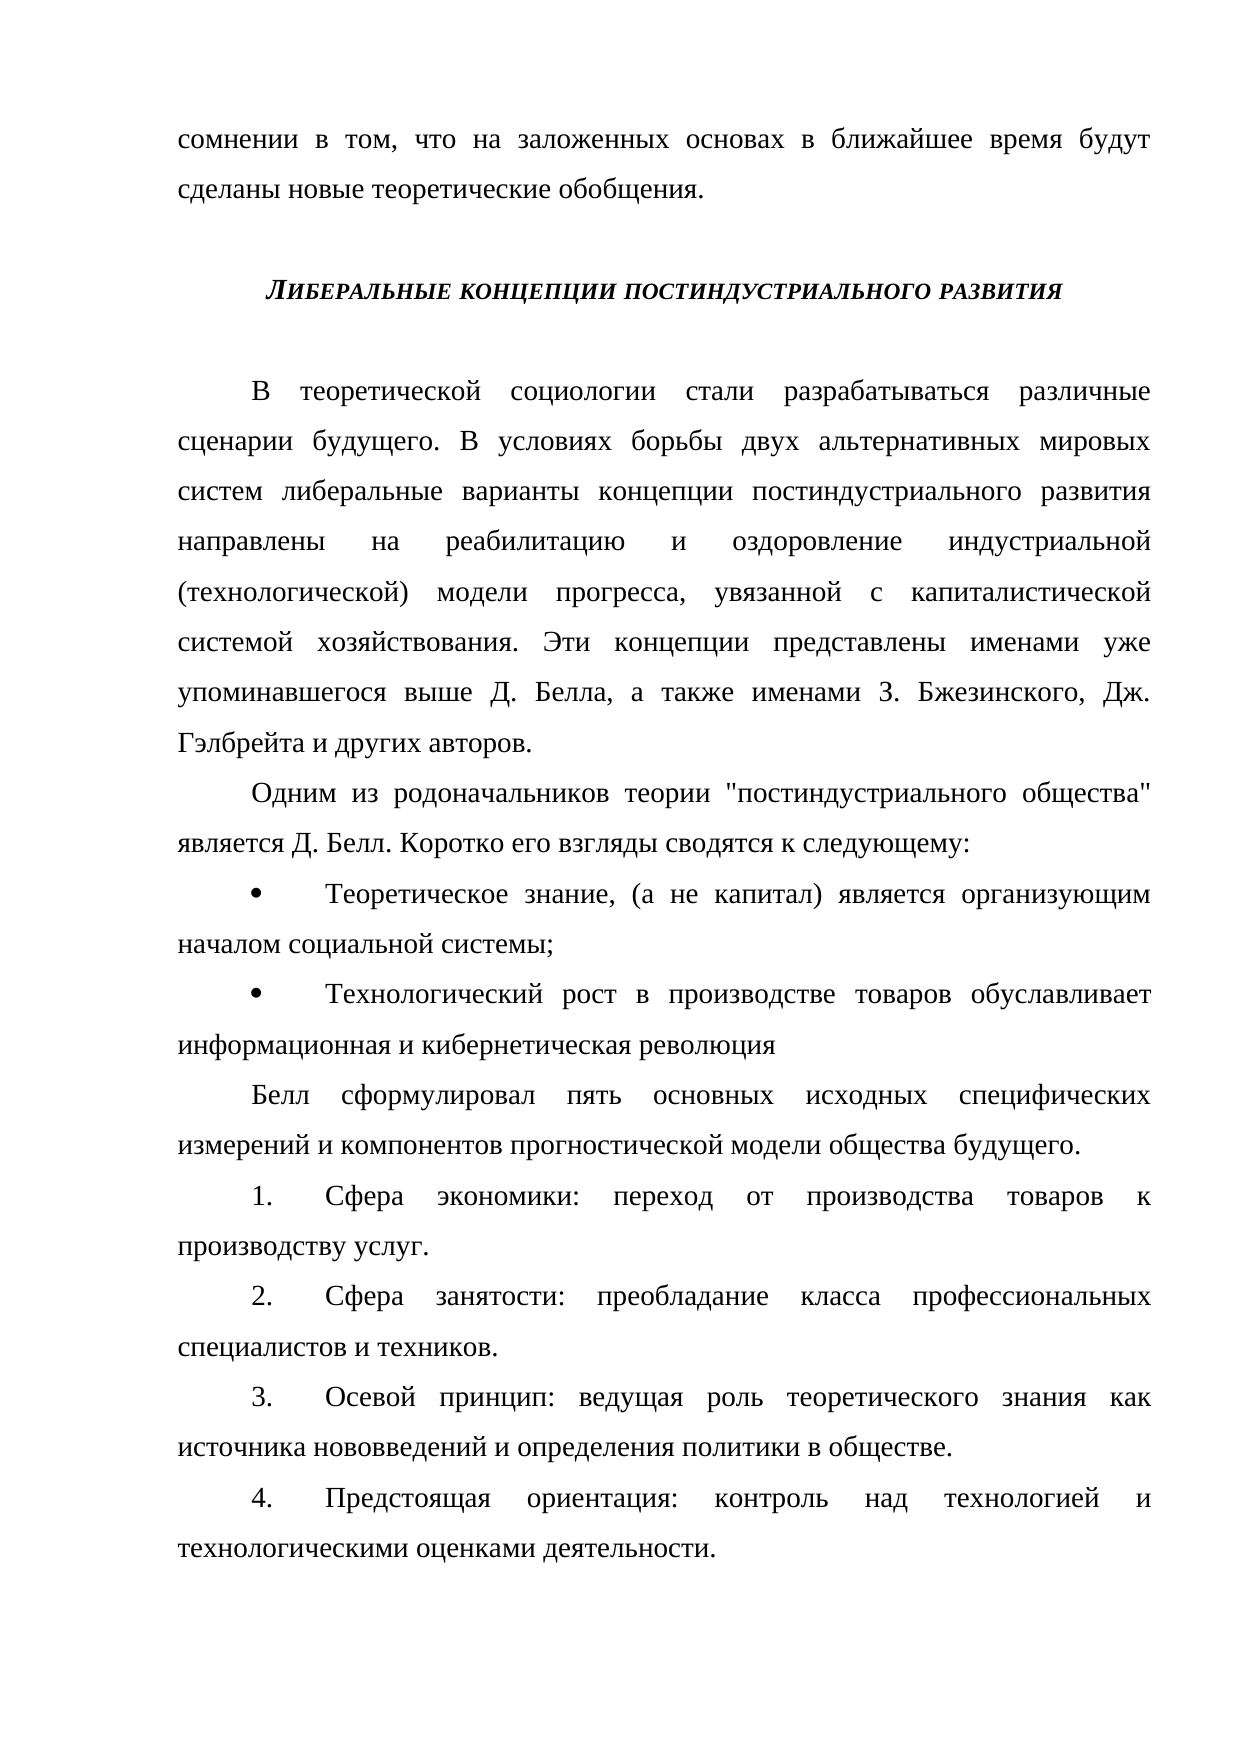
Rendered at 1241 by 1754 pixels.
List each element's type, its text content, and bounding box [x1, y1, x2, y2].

list Сфера экономики: переход от производства товаров к производству услуг. [177, 1178, 1152, 1262]
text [177, 121, 1152, 205]
subtitle Либеральные концепции постиндустриального развития [177, 272, 1152, 306]
list Сфера занятости: преобладание класса профессиональных специалистов и техников. [177, 1278, 1152, 1362]
list Осевой принцип: ведущая роль теоретического знания как источника нововведений и определения политики в обществе. [177, 1379, 1152, 1463]
list Технологический рост в производстве товаров обуславливает информационная и кибернетическая революция [177, 976, 1152, 1060]
text Белл сформулировал пять основных исходных специфических измерений и компонентов прогностической модели общества будущего. [177, 1077, 1152, 1161]
list Предстоящая ориентация: контроль над технологией и технологическими оценками деятельности. [177, 1480, 1152, 1563]
text Одним из родоначальников теории "постиндустриального общества" является Д. Белл. Коротко его взгляды сводятся к следующему: [177, 775, 1152, 859]
list Теоретическое знание, (а не капитал) является организующим началом социальной системы; [177, 876, 1152, 960]
text В теоретической социологии стали разрабатываться различные сценарии будущего. В условиях борьбы двух альтернативных мировых систем либеральные варианты концепции постиндустриального развития направлены на реабилитацию и оздоровление индустриальной (технологической) модели прогресса, увязанной с капиталистической системой хозяйствования. Эти концепции представлены именами уже упоминавшегося выше Д. Белла, а также именами З. Бжезинского, Дж. Гэлбрейта и других авторов. [177, 373, 1152, 758]
